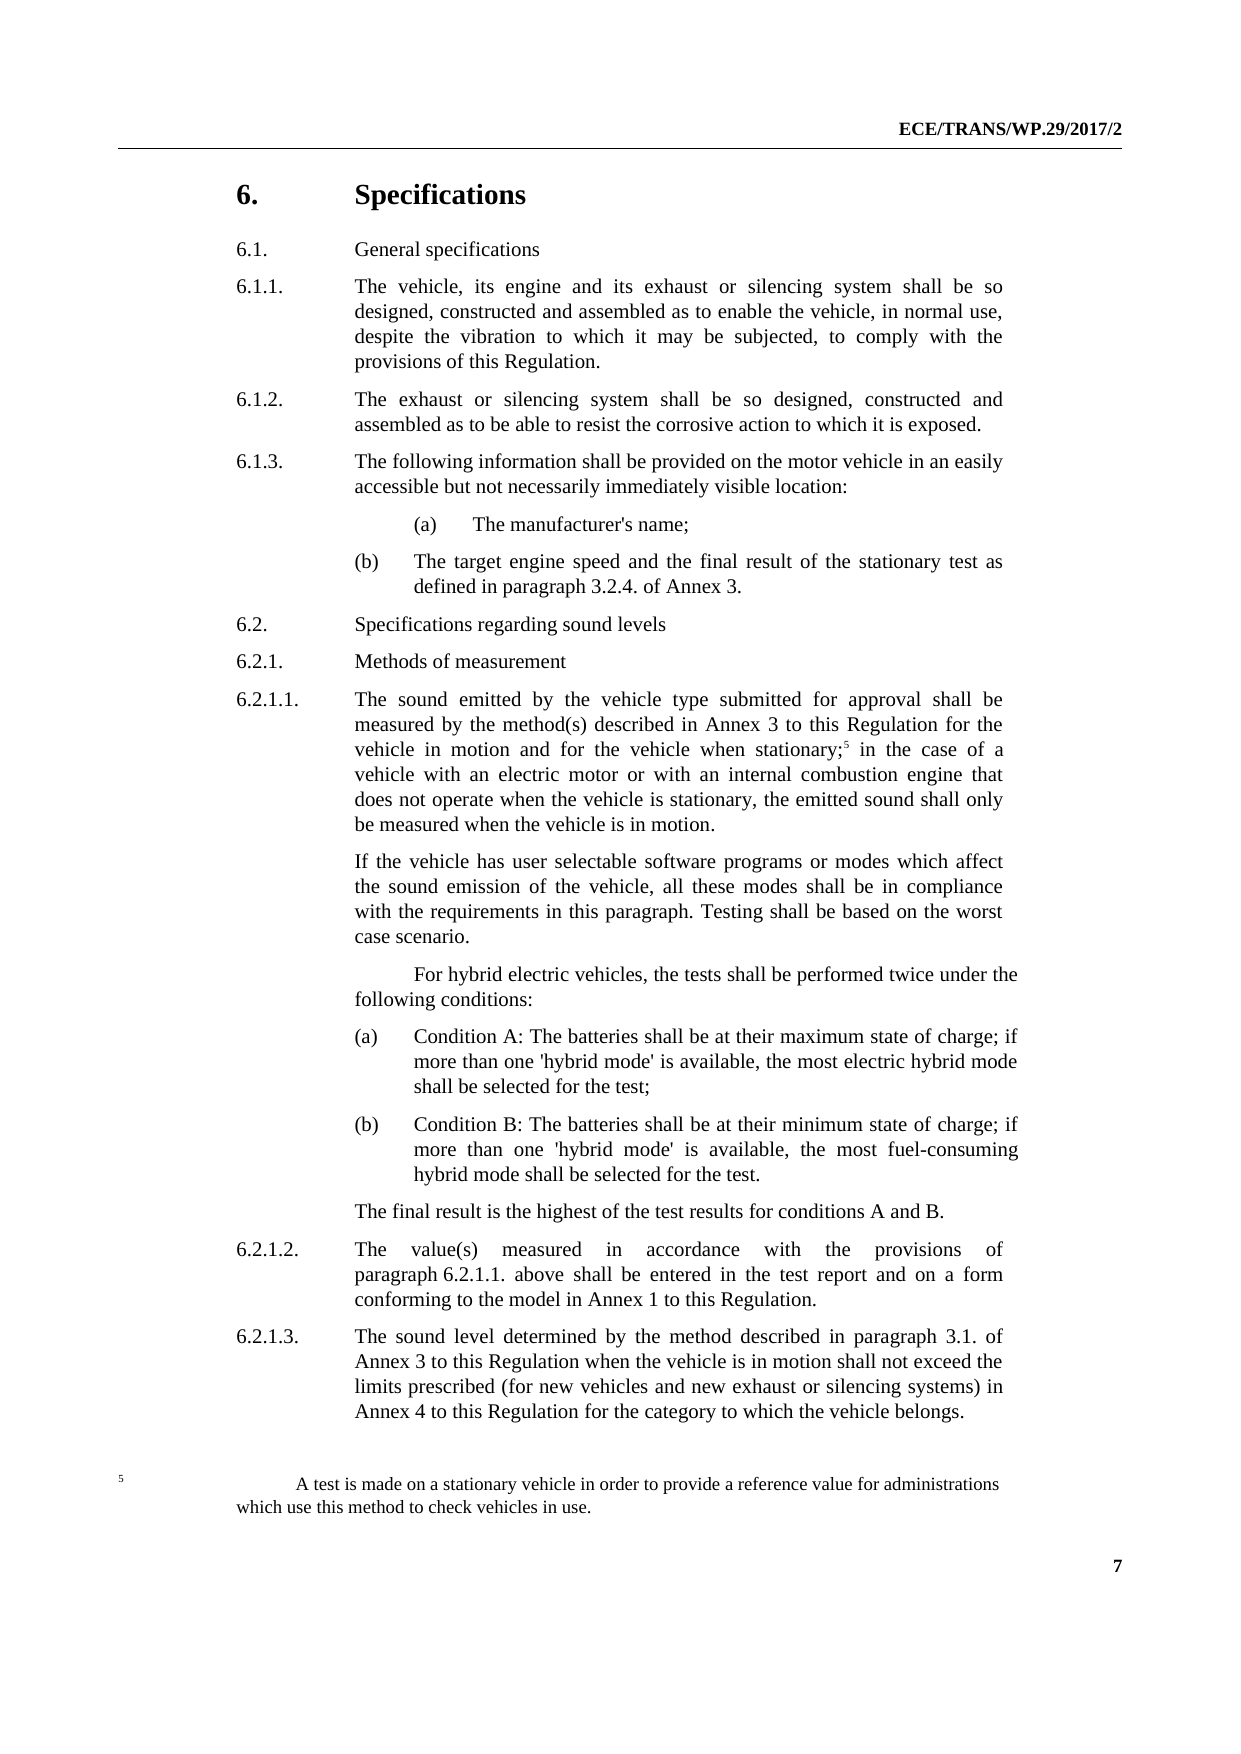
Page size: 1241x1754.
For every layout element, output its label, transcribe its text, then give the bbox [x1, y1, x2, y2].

text 6.1. General specifications [236, 236, 1004, 261]
text The final result is the highest of the test results for conditions A and B. [354, 1198, 1019, 1223]
text 6.2.1. Methods of measurement [236, 648, 1004, 673]
text 6.2. Specifications regarding sound levels [236, 611, 1004, 636]
text 6. Specifications [118, 177, 1004, 211]
text (b) The target engine speed and the final result of the stationary test as defined in paragraph 3.2.4. of Annex 3. [354, 548, 1004, 598]
text For hybrid electric vehicles, the tests shall be performed twice under the following conditions: [354, 961, 1019, 1011]
text 6.1.1. The vehicle, its engine and its exhaust or silencing system shall be so designed, constructed and assembled as to enable the vehicle, in normal use, despite the vibration to which it may be subjected, to comply with the provisions of this Regulation. [236, 273, 1004, 373]
text (a) Condition A: The batteries shall be at their maximum state of charge; if more than one 'hybrid mode' is available, the most electric hybrid mode shall be selected for the test; [354, 1023, 1019, 1098]
text (b) Condition B: The batteries shall be at their minimum state of charge; if more than one 'hybrid mode' is available, the most fuel-consuming hybrid mode shall be selected for the test. [354, 1111, 1019, 1186]
text If the vehicle has user selectable software programs or modes which affect the sound emission of the vehicle, all these modes shall be in compliance with the requirements in this paragraph. Testing shall be based on the worst case scenario. [236, 848, 1004, 948]
text 6.1.3. The following information shall be provided on the motor vehicle in an easily accessible but not necessarily immediately visible location: [236, 448, 1004, 498]
text 6.2.1.3. The sound level determined by the method described in paragraph 3.1. of Annex 3 to this Regulation when the vehicle is in motion shall not exceed the limits prescribed (for new vehicles and new exhaust or silencing systems) in Annex 4 to this Regulation for the category to which the vehicle belongs. [236, 1323, 1004, 1423]
text 6.2.1.2. The value(s) measured in accordance with the provisions of paragraph 6.2.1.1. above shall be entered in the test report and on a form conforming to the model in Annex 1 to this Regulation. [236, 1236, 1004, 1311]
text 6.2.1.1. The sound emitted by the vehicle type submitted for approval shall be measured by the method(s) described in Annex 3 to this Regulation for the vehicle in motion and for the vehicle when stationary; in the case of a vehicle with an electric motor or with an internal combustion engine that does not operate when the vehicle is stationary, the emitted sound shall only be measured when the vehicle is in motion. [236, 686, 1004, 836]
text 6.1.2. The exhaust or silencing system shall be so designed, constructed and assembled as to be able to resist the corrosive action to which it is exposed. [236, 386, 1004, 436]
text (a) The manufacturer's name; [236, 511, 1004, 536]
